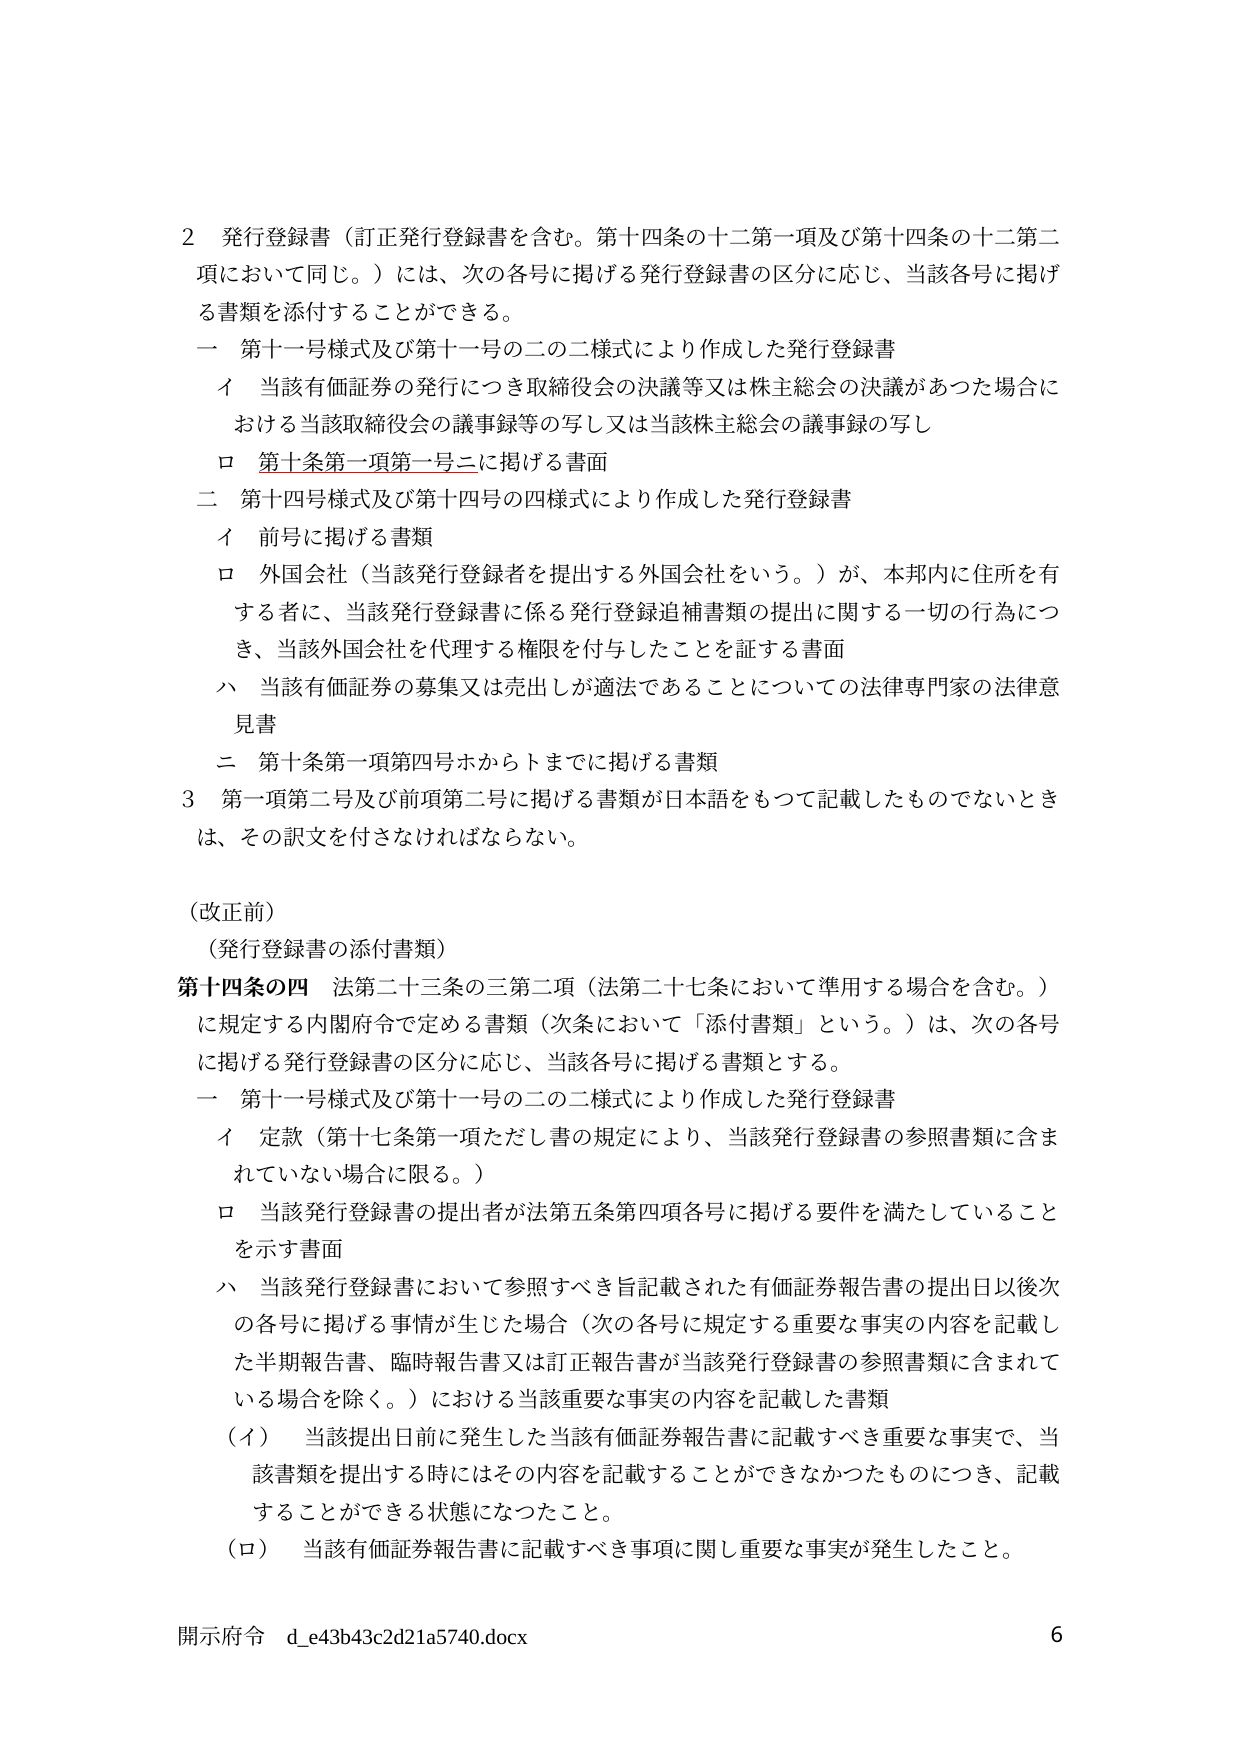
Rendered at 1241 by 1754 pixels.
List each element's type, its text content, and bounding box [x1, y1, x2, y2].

text ハ 当該有価証券の募集又は売出しが適法であることについての法律専門家の法律意見書 [215, 667, 1063, 742]
text ロ 当該発行登録書の提出者が法第五条第四項各号に掲げる要件を満たしていることを示す書面 [215, 1192, 1063, 1267]
text 一 第十一号様式及び第十一号の二の二様式により作成した発行登録書 [196, 1079, 1063, 1117]
text （改正前） [177, 892, 1063, 929]
text 一 第十一号様式及び第十一号の二の二様式により作成した発行登録書 [196, 329, 1063, 367]
text イ 当該有価証券の発行につき取締役会の決議等又は株主総会の決議があつた場合における当該取締役会の議事録等の写し又は当該株主総会の議事録の写し [215, 367, 1063, 442]
text ３ 第一項第二号及び前項第二号に掲げる書類が日本語をもつて記載したものでないときは、その訳文を付さなければならない。 [177, 779, 1063, 854]
text ロ 第十条第一項第一号ニに掲げる書面 [215, 442, 1063, 479]
text イ 前号に掲げる書類 [215, 517, 1063, 554]
text イ 定款（第十七条第一項ただし書の規定により、当該発行登録書の参照書類に含まれていない場合に限る。） [215, 1117, 1063, 1192]
text （イ） 当該提出日前に発生した当該有価証券報告書に記載すべき重要な事実で、当該書類を提出する時にはその内容を記載することができなかつたものにつき、記載することができる状態になつたこと。 [215, 1417, 1063, 1529]
text ハ 当該発行登録書において参照すべき旨記載された有価証券報告書の提出日以後次の各号に掲げる事情が生じた場合（次の各号に規定する重要な事実の内容を記載した半期報告書、臨時報告書又は訂正報告書が当該発行登録書の参照書類に含まれている場合を除く。）における当該重要な事実の内容を記載した書類 [215, 1267, 1063, 1417]
text ニ 第十条第一項第四号ホからトまでに掲げる書類 [215, 742, 1063, 779]
text 二 第十四号様式及び第十四号の四様式により作成した発行登録書 [196, 479, 1063, 517]
text ２ 発行登録書（訂正発行登録書を含む。第十四条の十二第一項及び第十四条の十二第二項において同じ。）には、次の各号に掲げる発行登録書の区分に応じ、当該各号に掲げる書類を添付することができる。 [177, 217, 1063, 329]
text （発行登録書の添付書類） [196, 929, 1063, 967]
text 第十四条の四 法第二十三条の三第二項（法第二十七条において準用する場合を含む。）に規定する内閣府令で定める書類（次条において「添付書類」という。）は、次の各号に掲げる発行登録書の区分に応じ、当該各号に掲げる書類とする。 [177, 967, 1063, 1079]
text （ロ） 当該有価証券報告書に記載すべき事項に関し重要な事実が発生したこと。 [215, 1529, 1063, 1567]
text ロ 外国会社（当該発行登録者を提出する外国会社をいう。）が、本邦内に住所を有する者に、当該発行登録書に係る発行登録追補書類の提出に関する一切の行為につき、当該外国会社を代理する権限を付与したことを証する書面 [215, 554, 1063, 667]
